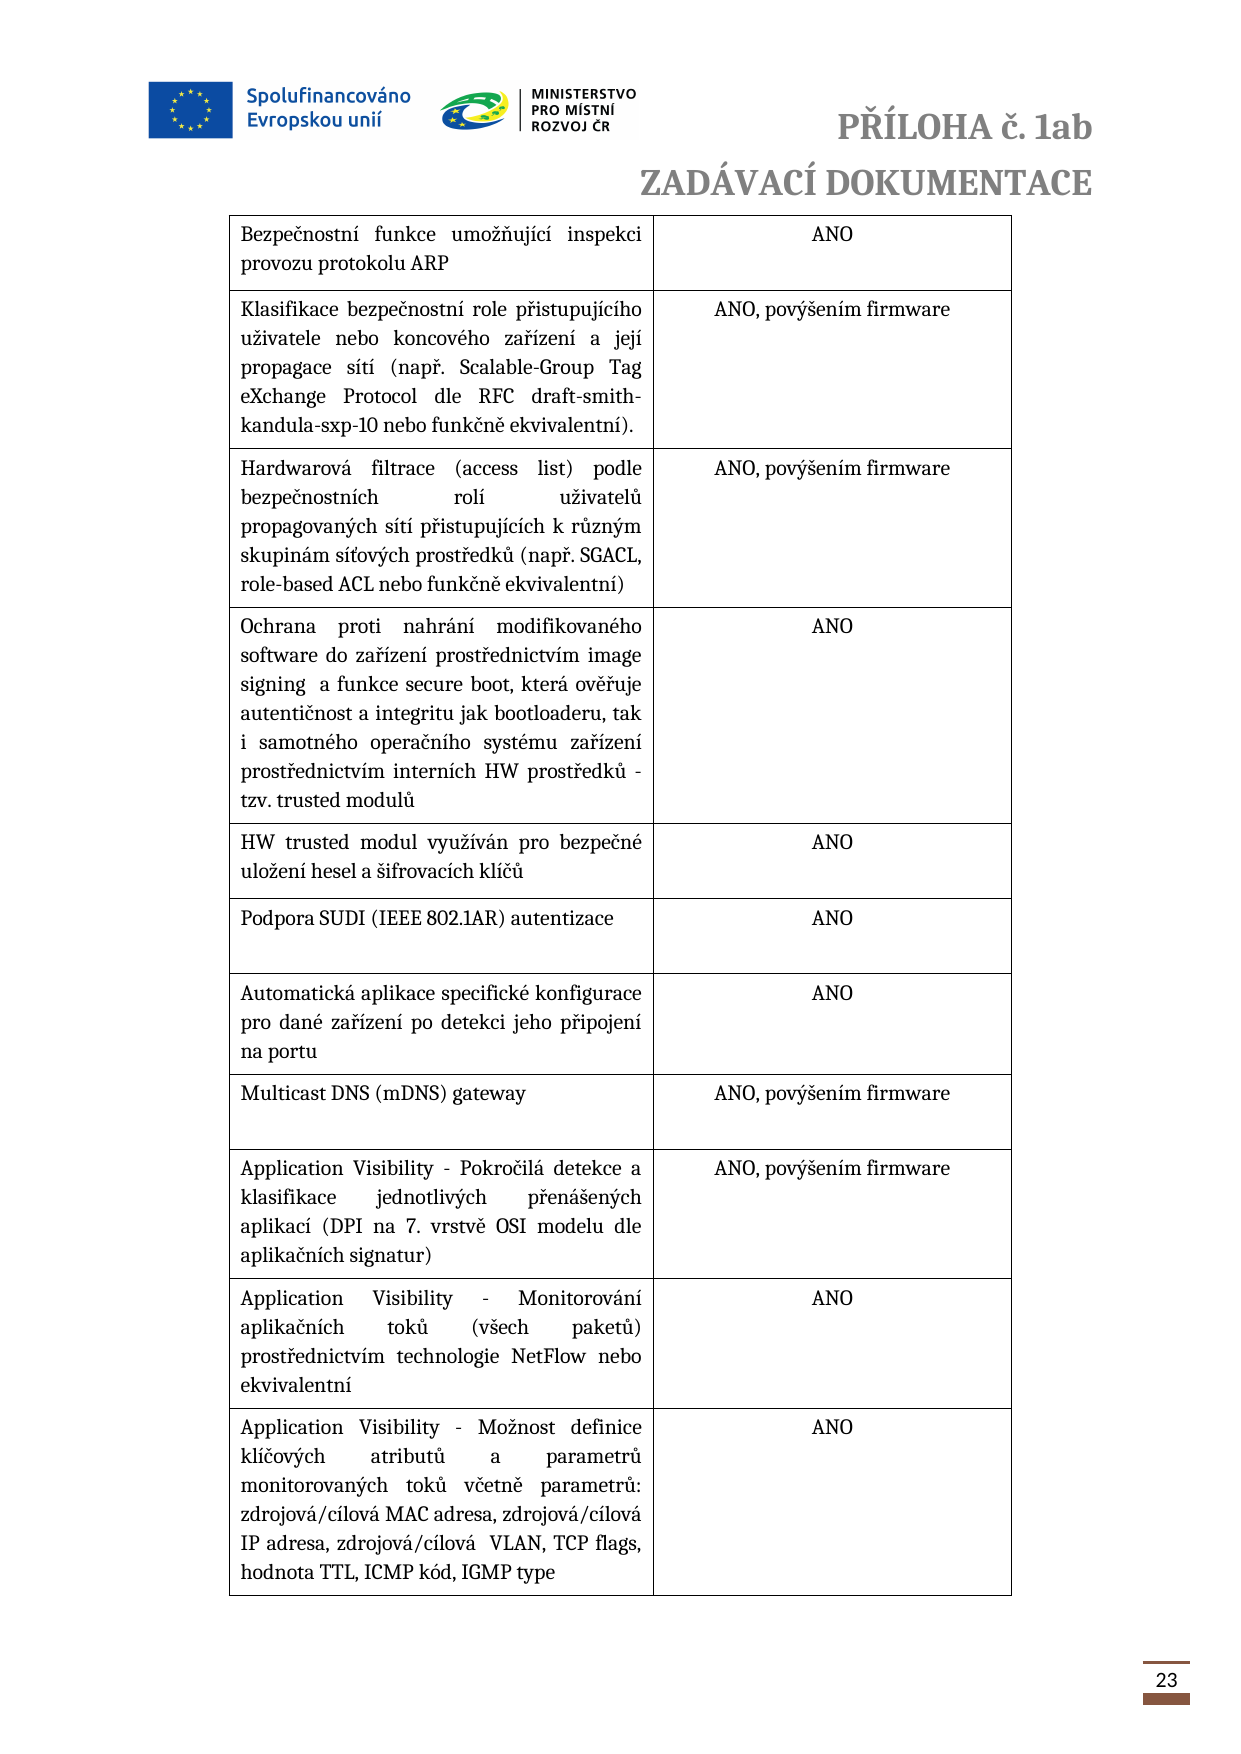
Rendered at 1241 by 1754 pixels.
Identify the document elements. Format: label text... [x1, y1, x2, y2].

table_cell Automatická aplikace specifické konfigurace pro dané zařízení po detekci jeho připojení na portu [230, 974, 653, 1074]
table_cell Multicast DNS (mDNS) gateway [230, 1075, 653, 1149]
table_cell Application Visibility - Možnost definice klíčových atributů a parametrů monitorovaných toků včetně parametrů: zdrojová/cílová MAC adresa, zdrojová/cílová IP adresa, zdrojová/cílová VLAN, TCP flags, hodnota TTL, ICMP kód, IGMP type [230, 1409, 653, 1595]
picture [147, 80, 639, 140]
table_cell Klasifikace bezpečnostní role přistupujícího uživatele nebo koncového zařízení a její propagace sítí (např. Scalable-Group Tag eXchange Protocol dle RFC draft-smith-kandula-sxp-10 nebo funkčně ekvivalentní). [230, 291, 653, 448]
table_cell ANO [654, 608, 1011, 823]
table_cell HW trusted modul využíván pro bezpečné uložení hesel a šifrovacích klíčů [230, 824, 653, 898]
table_cell Application Visibility - Pokročilá detekce a klasifikace jednotlivých přenášených aplikací (DPI na 7. vrstvě OSI modelu dle aplikačních signatur) [230, 1150, 653, 1278]
table_cell Application Visibility - Monitorování aplikačních toků (všech paketů) prostřednictvím technologie NetFlow nebo ekvivalentní [230, 1279, 653, 1408]
table_cell ANO, povýšením firmware [654, 1075, 1011, 1149]
table_cell ANO [654, 1279, 1011, 1408]
table_cell ANO [654, 899, 1011, 973]
table_cell Bezpečnostní funkce umožňující inspekci provozu protokolu ARP [230, 216, 653, 290]
table_cell ANO, povýšením firmware [654, 449, 1011, 607]
table_cell Hardwarová filtrace (access list) podle bezpečnostních rolí uživatelů propagovaných sítí přistupujících k různým skupinám síťových prostředků (např. SGACL, role-based ACL nebo funkčně ekvivalentní) [230, 449, 653, 607]
table_cell Podpora SUDI (IEEE 802.1AR) autentizace [230, 899, 653, 973]
table_cell Ochrana proti nahrání modifikovaného software do zařízení prostřednictvím image signing a funkce secure boot, která ověřuje autentičnost a integritu jak bootloaderu, tak i samotného operačního systému zařízení prostřednictvím interních HW prostředků - tzv. trusted modulů [230, 608, 653, 823]
table_cell ANO [654, 974, 1011, 1074]
table_cell ANO, povýšením firmware [654, 291, 1011, 448]
table_cell ANO [654, 824, 1011, 898]
table_cell ANO [654, 1409, 1011, 1595]
table_cell ANO, povýšením firmware [654, 1150, 1011, 1278]
table_cell ANO [654, 216, 1011, 290]
